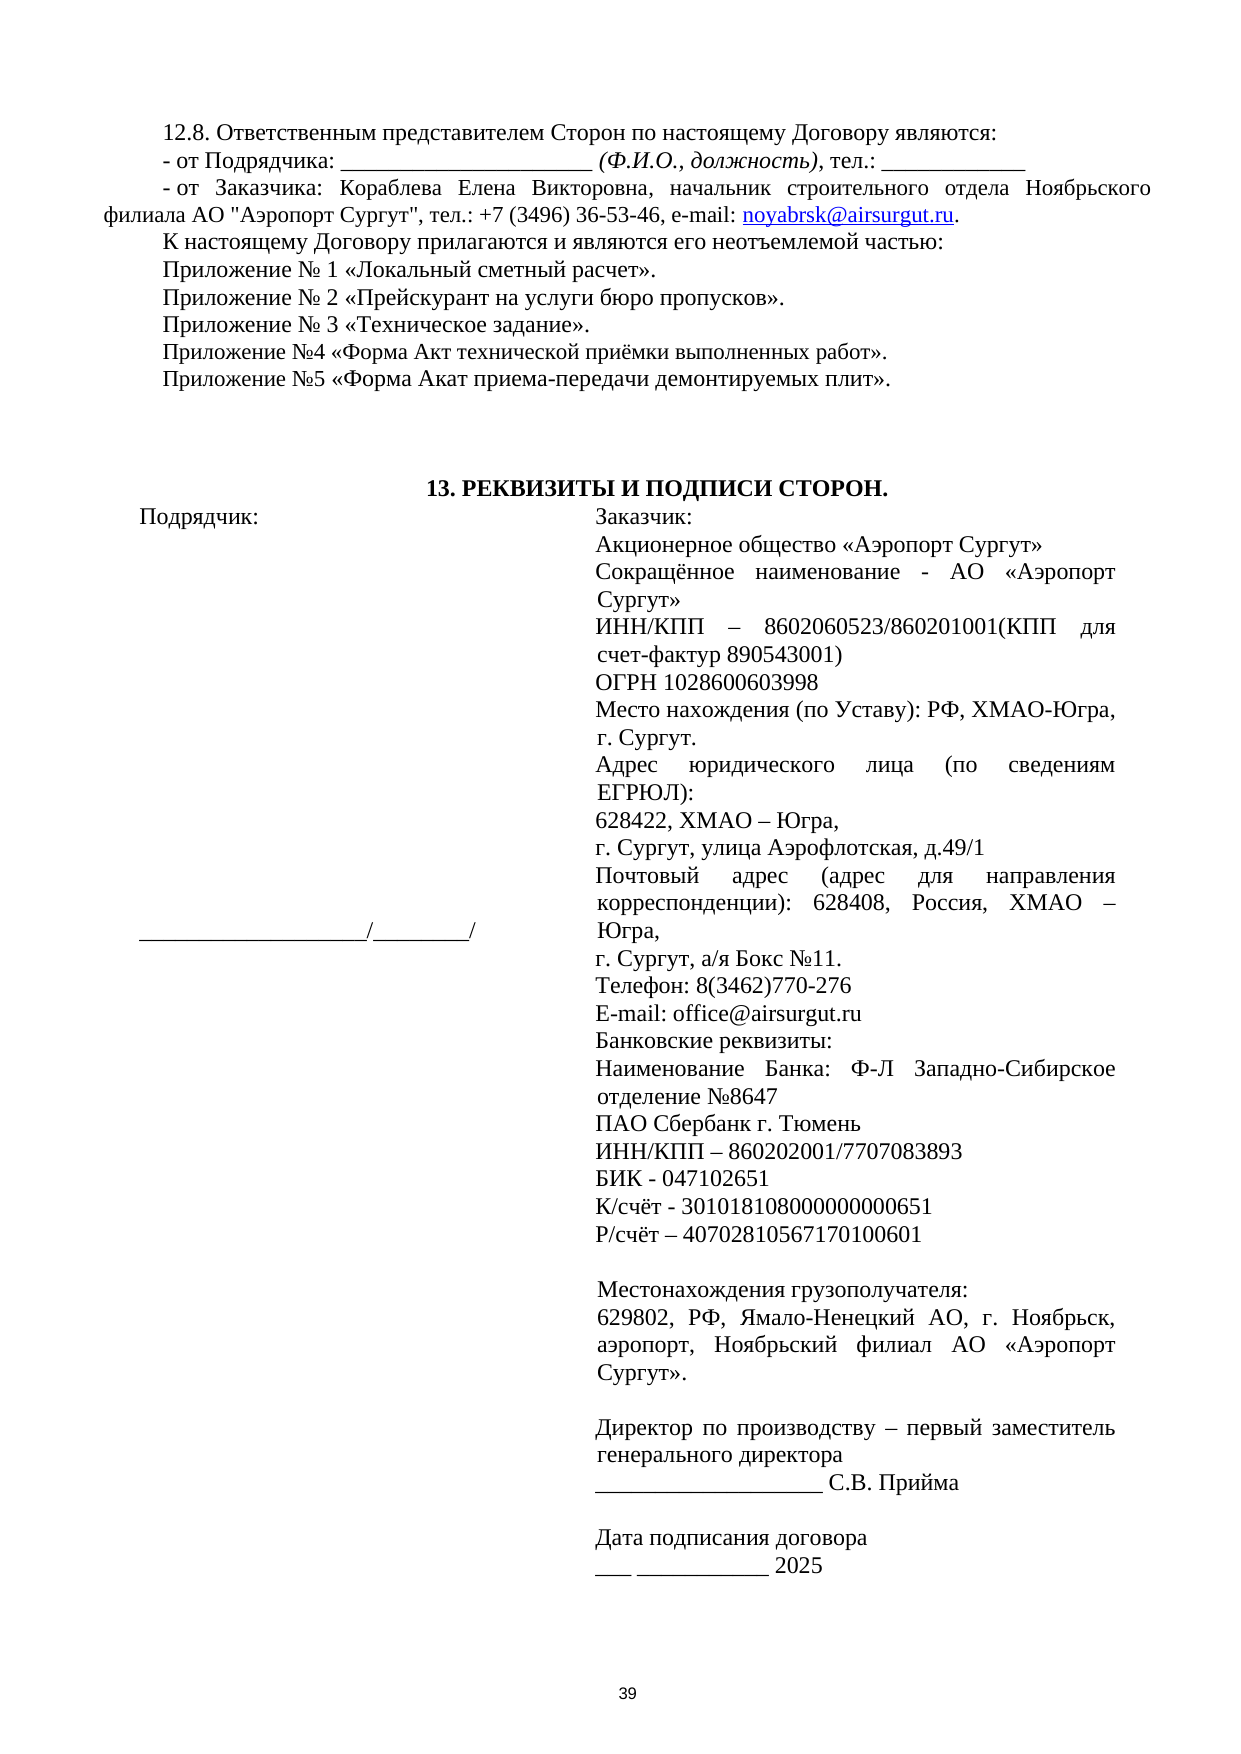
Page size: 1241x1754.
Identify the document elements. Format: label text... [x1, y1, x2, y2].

text Приложение №5 «Форма Акат приема-передачи демонтируемых плит». [103, 364, 1152, 392]
table_header Заказчик: Акционерное общество «Аэропорт Сургут» Сокращённое наименование - АО «Аэропорт Сургут» ИНН/КПП – 8602060523/860201001(КПП для счет-фактур 890543001) ОГРН 1028600603998 Место нахождения (по Уставу): РФ, ХМАО-Югра, г. Сургут. Адрес юридического лица (по сведениям ЕГРЮЛ): 628422, ХМАО – Югра, г. Сургут, улица Аэрофлотская, д.49/1 Почтовый адрес (адрес для направления корреспонденции): 628408, Россия, ХМАО – Югра, г. Сургут, а/я Бокс №11. Телефон: 8(3462)770-276 Е-mail: office@airsurgut.ru Банковские реквизиты: Наименование Банка: Ф-Л Западно-Сибирское отделение №8647 ПАО Сбербанк г. Тюмень ИНН/КПП – 860202001/7707083893 БИК - 047102651 К/счёт - 301018108000000000651 Р/счёт – 40702810567170100601 Местонахождения грузополучателя: 629802, РФ, Ямало-Ненецкий АО, г. Ноябрьск, аэропорт, Ноябрьский филиал АО «Аэропорт Сургут». Директор по производству – первый заместитель генерального директора ___________________ С.В. Прийма Дата подписания договора ___ ___________ 2025 [586, 502, 1127, 1578]
text Приложение № 3 «Техническое задание». [103, 310, 1152, 338]
text Приложение № 1 «Локальный сметный расчет». [103, 255, 1152, 282]
text 13. РЕКВИЗИТЫ И ПОДПИСИ СТОРОН. [103, 474, 1152, 502]
table_header Подрядчик: ___________________/________/ [128, 502, 586, 1578]
text - от Заказчика: Кораблева Елена Викторовна, начальник строительного отдела Ноябрьского филиала АО "Аэропорт Сургут", тел.: +7 (3496) 36-53-46, e-mail: noyabrsk@airsurgut.ru. [103, 173, 1152, 227]
text - от Подрядчика: _____________________ (Ф.И.О., должность), тел.: ____________ [103, 146, 1152, 173]
text 12.8. Ответственным представителем Сторон по настоящему Договору являются: [103, 118, 1152, 146]
text Приложение № 2 «Прейскурант на услуги бюро пропусков». [103, 282, 1152, 310]
text Приложение №4 «Форма Акт технической приёмки выполненных работ». [103, 338, 1152, 364]
text К настоящему Договору прилагаются и являются его неотъемлемой частью: [103, 227, 1152, 255]
